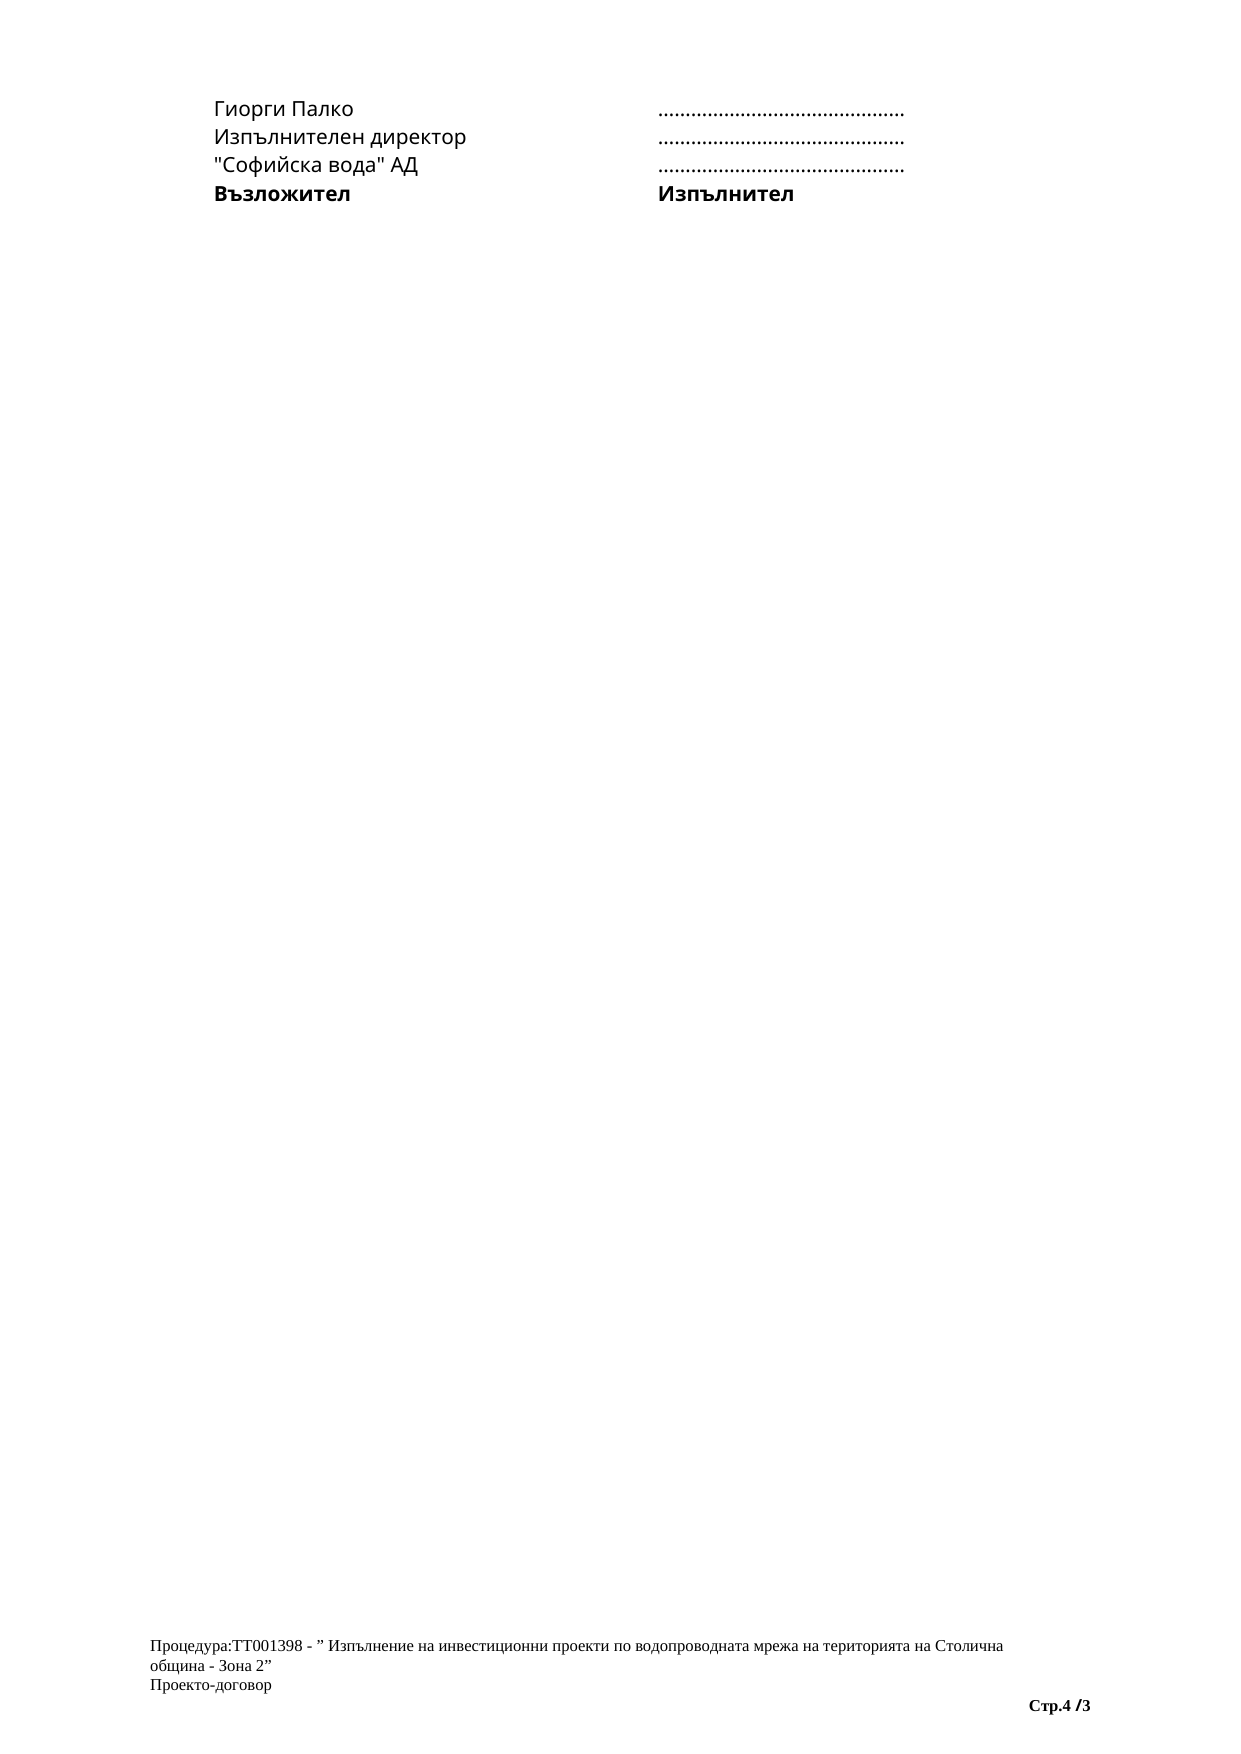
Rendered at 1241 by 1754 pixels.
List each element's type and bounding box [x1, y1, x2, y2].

table_header [646, 94, 1090, 207]
table_header [203, 94, 646, 207]
